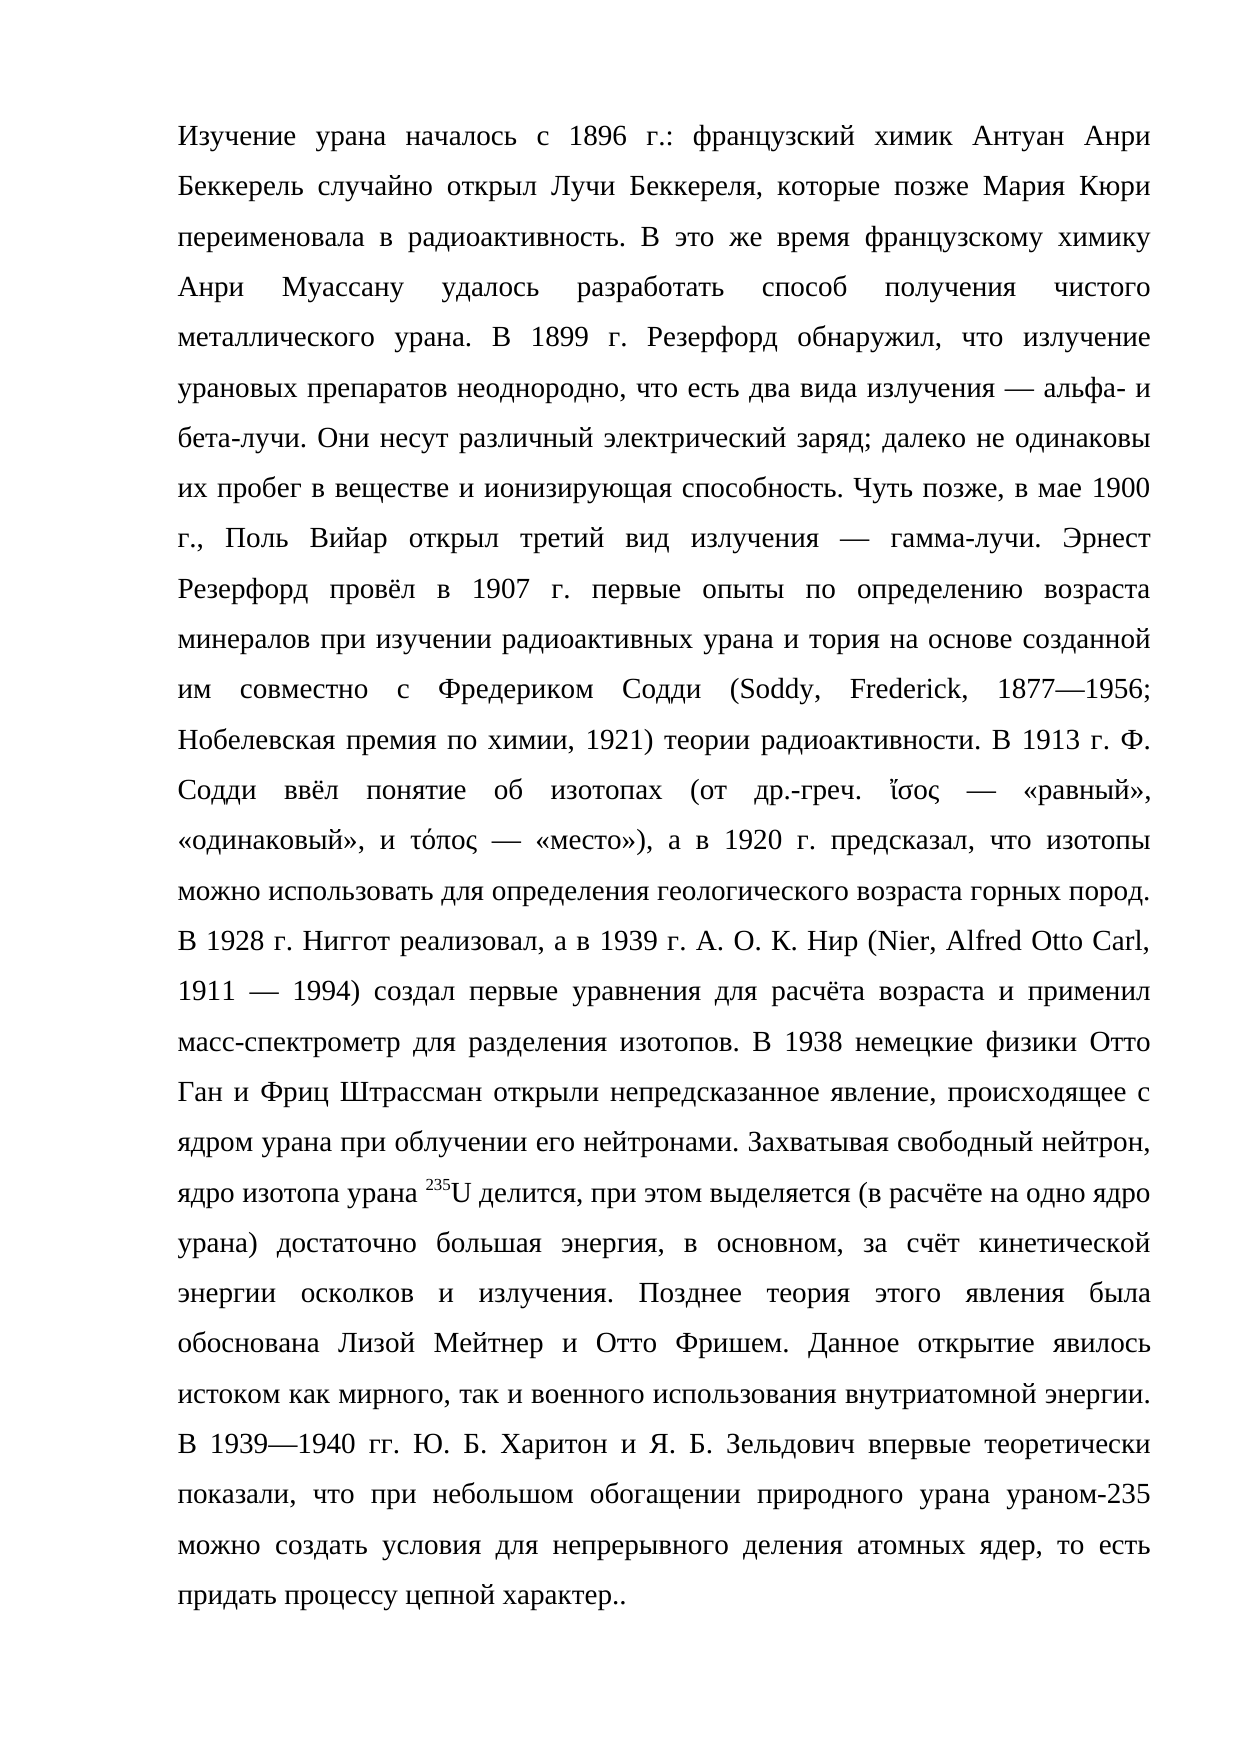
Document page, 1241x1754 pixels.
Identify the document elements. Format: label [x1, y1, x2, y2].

text [177, 118, 1152, 1611]
